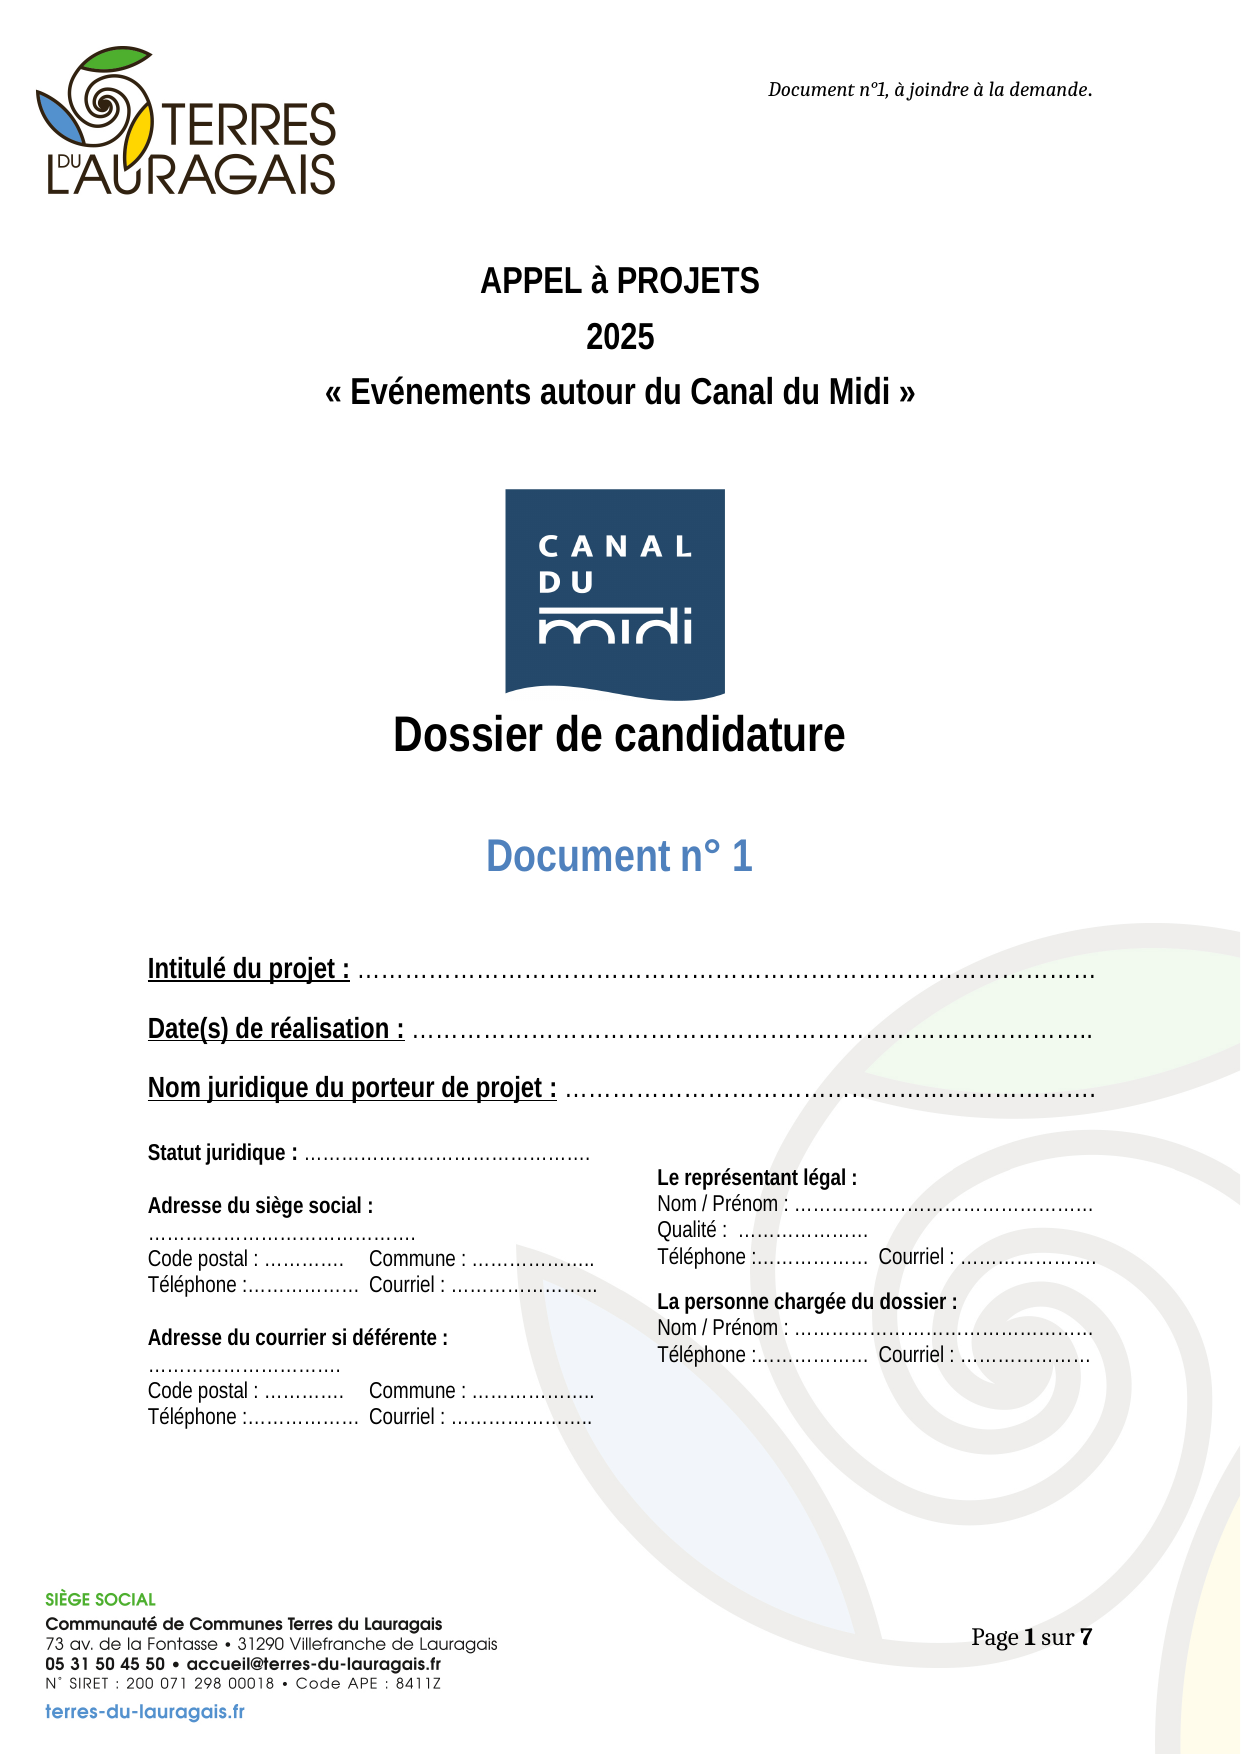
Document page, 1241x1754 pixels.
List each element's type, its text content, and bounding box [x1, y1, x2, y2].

picture [1, 0, 1241, 1754]
text APPEL à PROJETS [148, 259, 1092, 302]
title Qualité : ………………… [657, 1216, 1166, 1243]
title Le représentant légal : [657, 1164, 1166, 1190]
text « Evénements autour du Canal du Midi » [148, 370, 1092, 413]
title Nom juridique du porteur de projet : …………………………………………………………. [148, 1071, 1107, 1104]
title Date(s) de réalisation : ………………………………………………………………………….. [148, 1011, 1107, 1044]
title Téléphone :……………… Courriel : ………………….. [148, 1403, 598, 1429]
title Code postal : …………. Commune : ……………….. [148, 1245, 598, 1271]
title Téléphone :……………… Courriel : ………………… [657, 1341, 1107, 1367]
title Statut juridique : ………………………………………. [148, 1137, 598, 1166]
title Adresse du siège social : ……………………………………. [148, 1192, 598, 1245]
title Nom / Prénom : ………………………………………… [657, 1314, 1166, 1341]
title La personne chargée du dossier : [657, 1288, 1166, 1314]
title Téléphone :……………… Courriel : …………………. [657, 1243, 1107, 1269]
text 2025 [148, 314, 1092, 357]
title Code postal : …………. Commune : ……………….. [148, 1377, 598, 1403]
title Adresse du courrier si déférente : …………………………. [148, 1324, 598, 1377]
title Intitulé du projet : ………………………………………………………………………………… [148, 951, 1107, 984]
title Téléphone :……………… Courriel : …………………... [148, 1271, 598, 1298]
text Document n° 1 [148, 829, 1092, 882]
text Dossier de candidature [148, 705, 1092, 762]
title Nom / Prénom : ………………………………………… [657, 1190, 1122, 1216]
